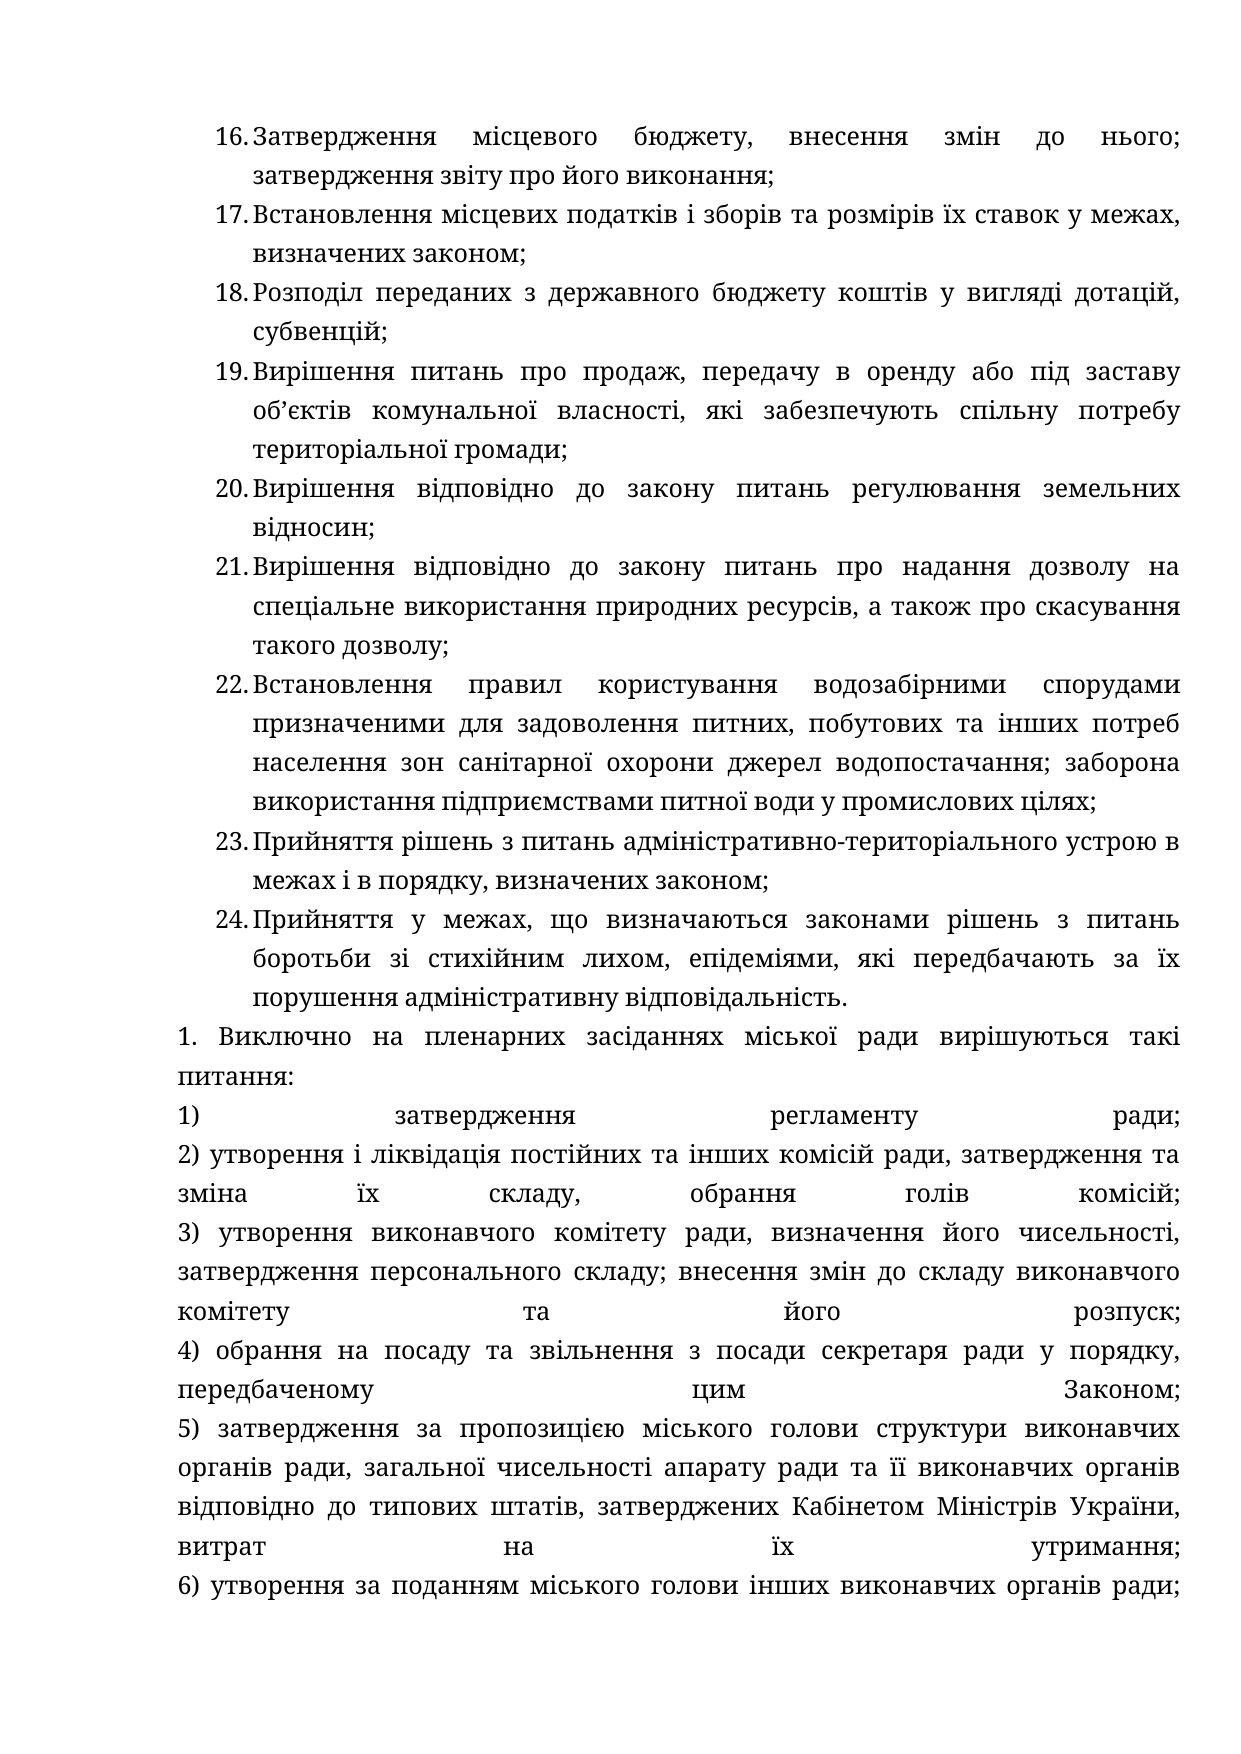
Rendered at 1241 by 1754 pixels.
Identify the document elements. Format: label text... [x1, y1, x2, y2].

list Розподіл переданих з державного бюджету коштів у вигляді дотацій, субвенцій; [215, 275, 1181, 348]
list Встановлення місцевих податків і зборів та розмірів їх ставок у межах, визначених законом; [215, 196, 1181, 270]
list Вирішення відповідно до закону питань регулювання земельних відносин; [215, 471, 1181, 544]
list Прийняття рішень з питань адміністративно-територіального устрою в межах і в порядку, визначених законом; [215, 823, 1181, 896]
list Вирішення питань про продаж, передачу в оренду або під заставу об’єктів комунальної власності, які забезпечують спільну потребу територіальної громади; [215, 353, 1181, 466]
list Вирішення відповідно до закону питань про надання дозволу на спеціальне використання природних ресурсів, а також про скасування такого дозволу; [215, 549, 1181, 661]
list Прийняття у межах, що визначаються законами рішень з питань боротьби зі стихійним лихом, епідеміями, які передбачають за їх порушення адміністративну відповідальність. [215, 901, 1181, 1014]
list Затвердження місцевого бюджету, внесення змін до нього; затвердження звіту про його виконання; [215, 118, 1181, 191]
list Встановлення правил користування водозабірними спорудами призначеними для задоволення питних, побутових та інших потреб населення зон санітарної охорони джерел водопостачання; заборона використання підприємствами питної води у промислових цілях; [215, 666, 1181, 818]
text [177, 1019, 1181, 1601]
